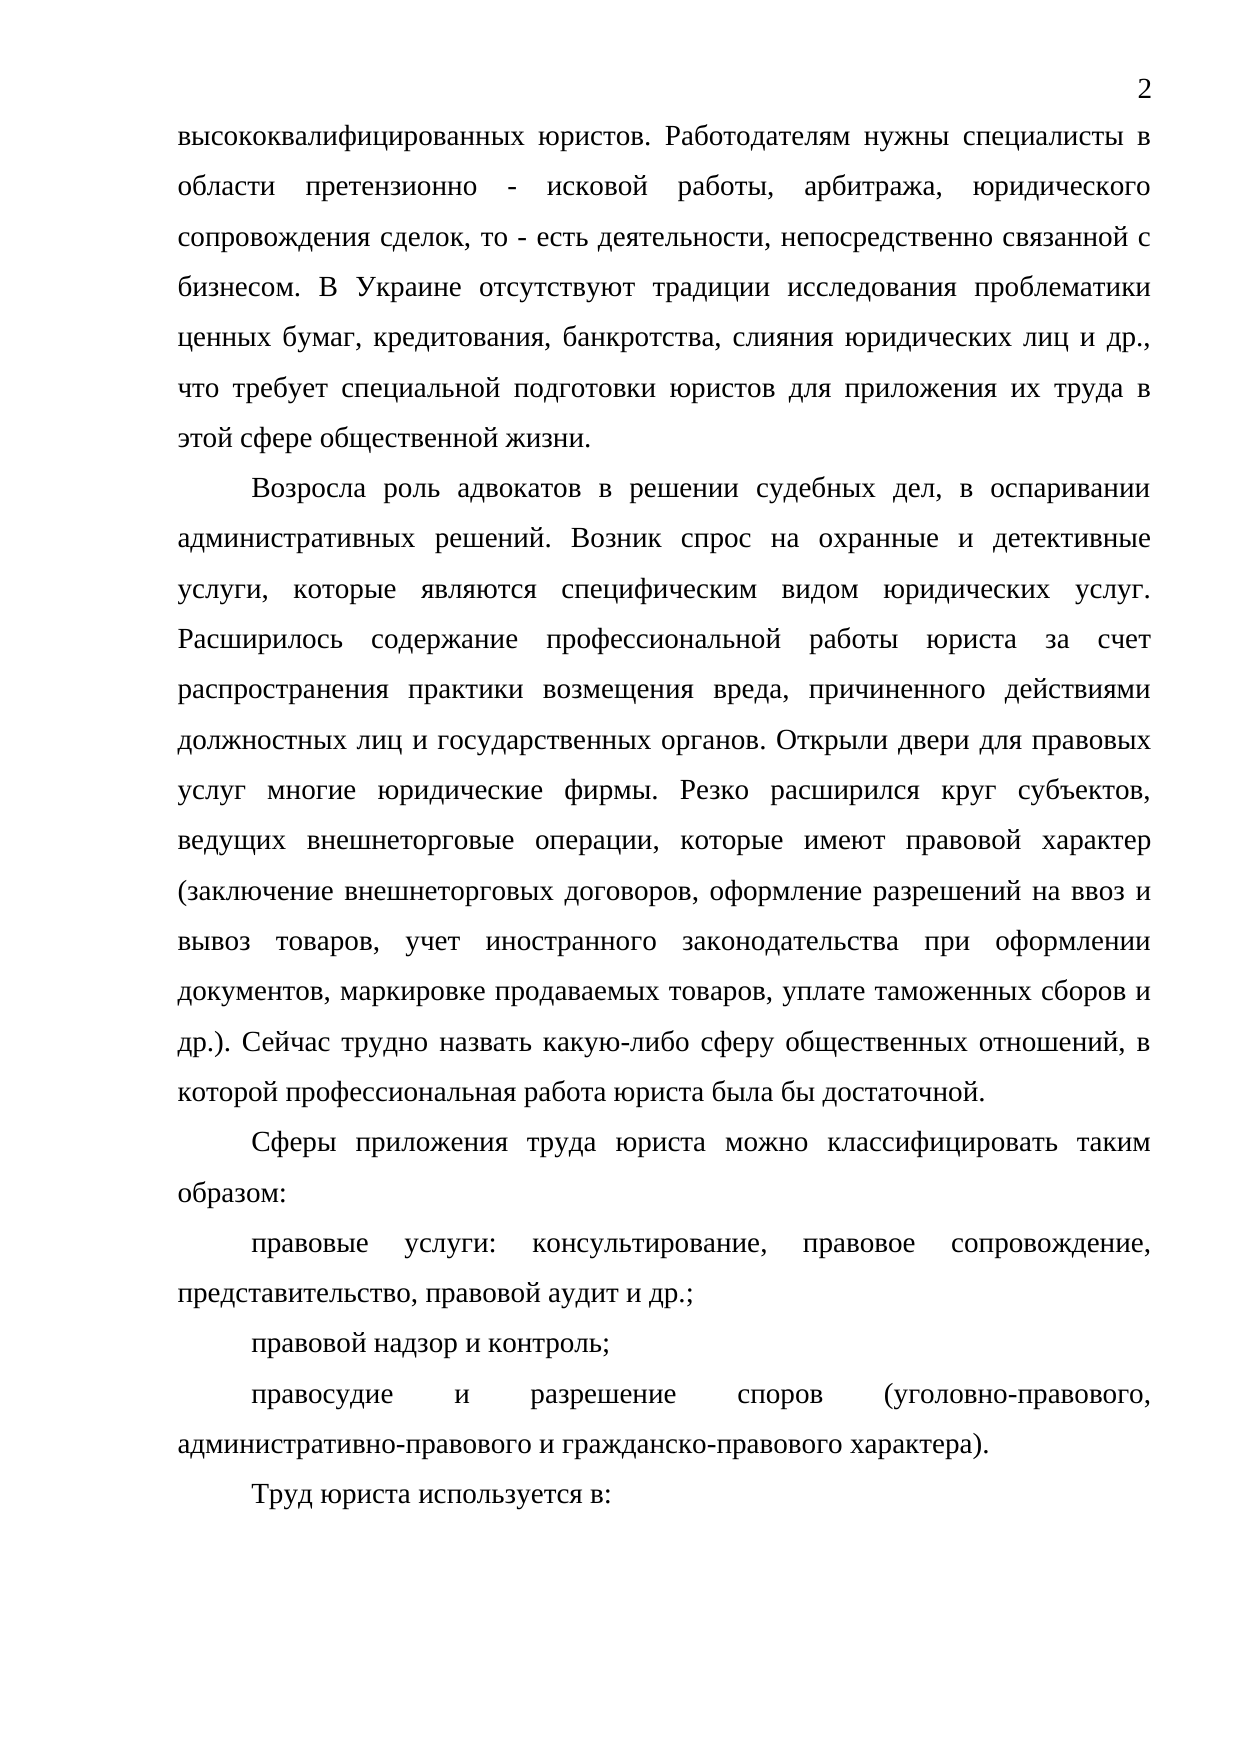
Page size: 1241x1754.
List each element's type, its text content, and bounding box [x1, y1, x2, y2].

text правовые услуги: консультирование, правовое сопровождение, представительство, правовой аудит и др.; [177, 1225, 1152, 1309]
text Сферы приложения труда юриста можно классифицировать таким образом: [177, 1124, 1152, 1208]
text Труд юриста используется в: [177, 1477, 1152, 1510]
text правовой надзор и контроль; [177, 1326, 1152, 1359]
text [177, 118, 1152, 453]
text правосудие и разрешение споров (уголовно-правового, административно-правового и гражданско-правового характера). [177, 1376, 1152, 1460]
text Возросла роль адвокатов в решении судебных дел, в оспаривании административных решений. Возник спрос на охранные и детективные услуги, которые являются специфическим видом юридических услуг. Расширилось содержание профессиональной работы юриста за счет распространения практики возмещения вреда, причиненного действиями должностных лиц и государственных органов. Открыли двери для правовых услуг многие юридические фирмы. Резко расширился круг субъектов, ведущих внешнеторговые операции, которые имеют правовой характер (заключение внешнеторговых договоров, оформление разрешений на ввоз и вывоз товаров, учет иностранного законодательства при оформлении документов, маркировке продаваемых товаров, уплате таможенных сборов и др.). Сейчас трудно назвать какую-либо сферу общественных отношений, в которой профессиональная работа юриста была бы достаточной. [177, 470, 1152, 1108]
